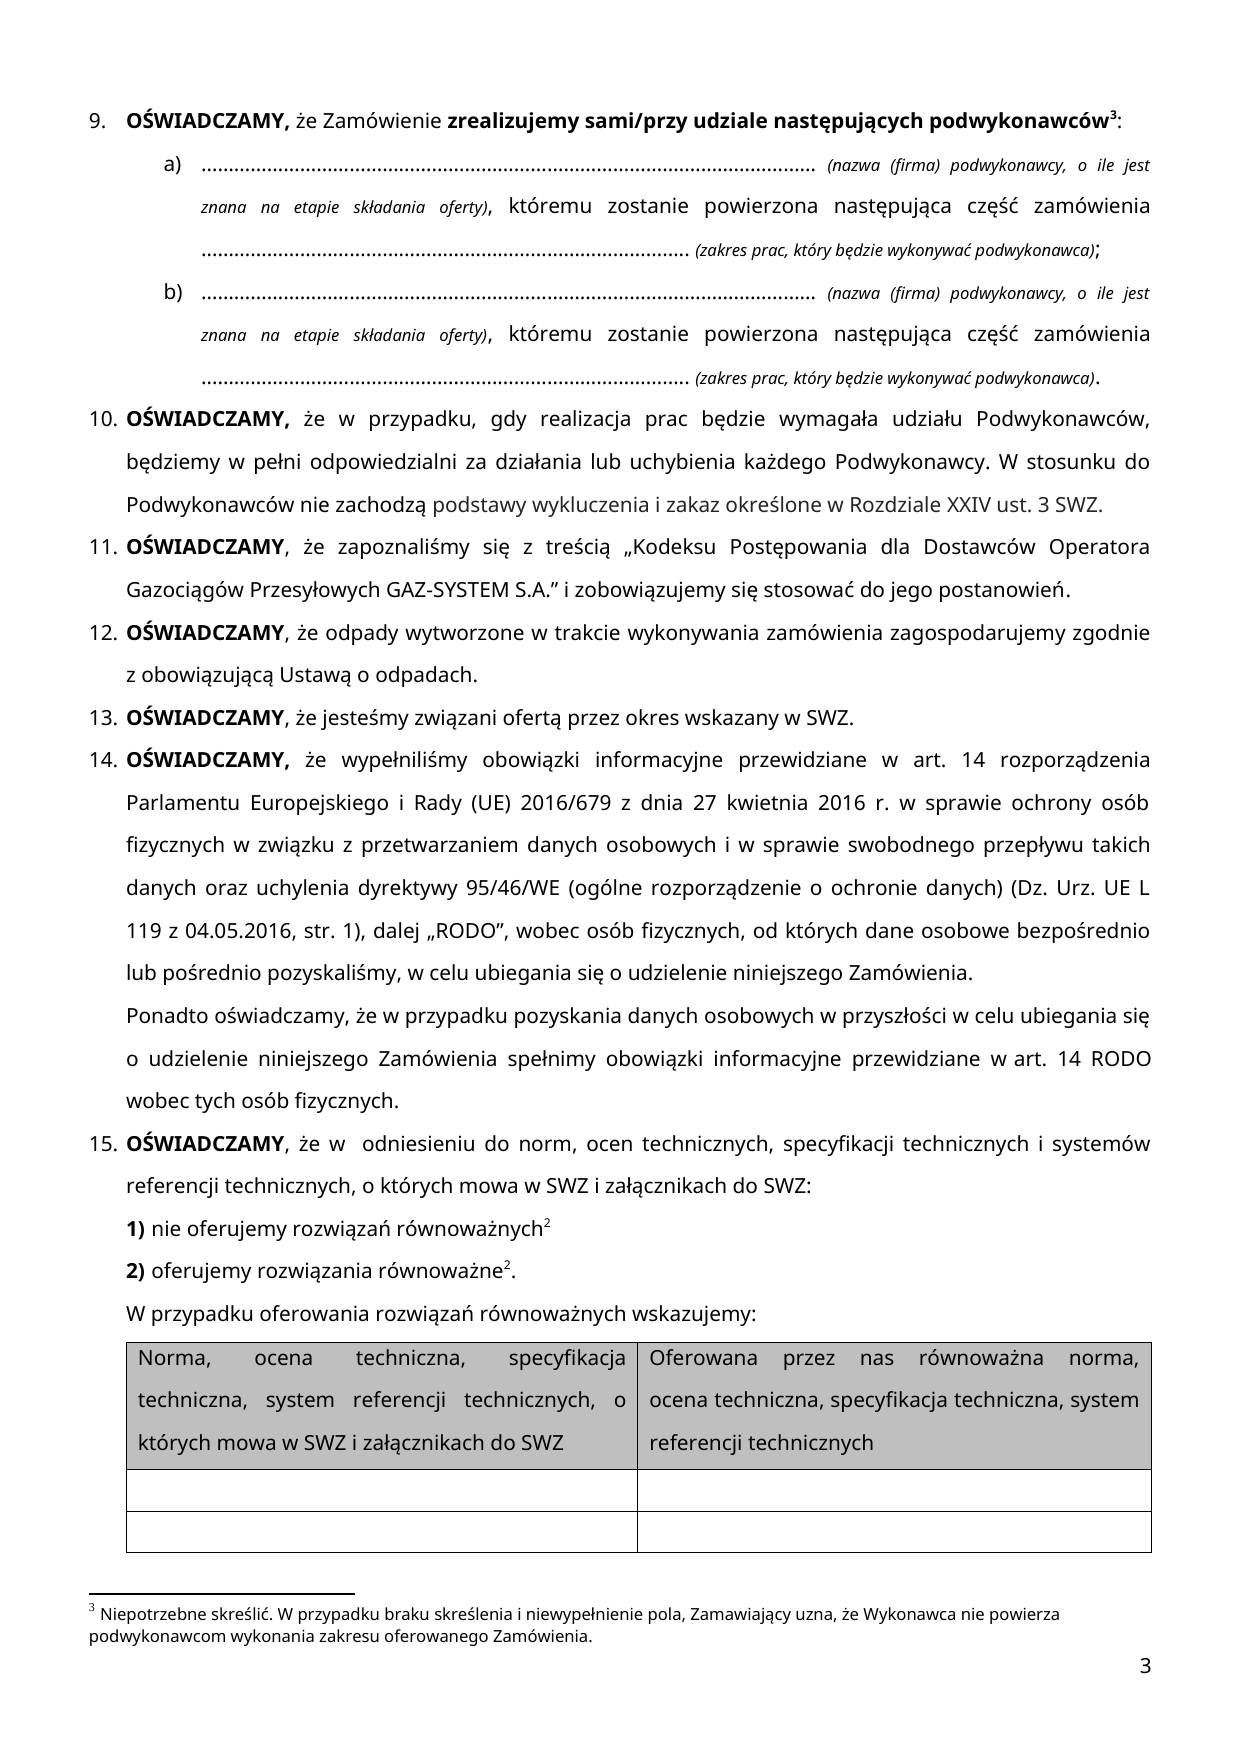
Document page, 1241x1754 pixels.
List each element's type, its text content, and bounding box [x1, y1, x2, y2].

list ………………………………………………………………………….……………………… (nazwa (firma) podwykonawcy, o ile jest znana na etapie składania oferty), któremu zostanie powierzona następująca część zamówienia …………………………………………………………………………….. (zakres prac, który będzie wykonywać podwykonawca); [163, 149, 1152, 263]
list OŚWIADCZAMY, że odpady wytworzone w trakcie wykonywania zamówienia zagospodarujemy zgodnie z obowiązującą Ustawą o odpadach. [89, 618, 1152, 689]
table_header Oferowana przez nas równoważna norma, ocena techniczna, specyfikacja techniczna, system referencji technicznych [638, 1343, 1151, 1469]
list nie oferujemy rozwiązań równoważnych2 [126, 1214, 1152, 1242]
table_header Norma, ocena techniczna, specyfikacja techniczna, system referencji technicznych, o których mowa w SWZ i załącznikach do SWZ [127, 1343, 637, 1469]
list OŚWIADCZAMY, że Zamówienie zrealizujemy sami/przy udziale następujących podwykonawców: [89, 106, 1152, 135]
list OŚWIADCZAMY, że zapoznaliśmy się z treścią „Kodeksu Postępowania dla Dostawców Operatora Gazociągów Przesyłowych GAZ-SYSTEM S.A.” i zobowiązujemy się stosować do jego postanowień. [89, 532, 1152, 603]
table_cell [638, 1512, 1151, 1552]
list OŚWIADCZAMY, że w przypadku, gdy realizacja prac będzie wymagała udziału Podwykonawców, będziemy w pełni odpowiedzialni za działania lub uchybienia każdego Podwykonawcy. W stosunku do Podwykonawców nie zachodzą podstawy wykluczenia i zakaz określone w Rozdziale XXIV ust. 3 SWZ. [89, 404, 1152, 518]
table_cell [638, 1470, 1151, 1511]
table_cell [127, 1512, 637, 1552]
text W przypadku oferowania rozwiązań równoważnych wskazujemy: [126, 1299, 1152, 1328]
list oferujemy rozwiązania równoważne2. [126, 1257, 1152, 1285]
list ………………………………………………………………………….……………………… (nazwa (firma) podwykonawcy, o ile jest znana na etapie składania oferty), któremu zostanie powierzona następująca część zamówienia …………………………………………………………………………….. (zakres prac, który będzie wykonywać podwykonawca). [163, 277, 1152, 390]
table_cell [127, 1470, 637, 1511]
list OŚWIADCZAMY, że jesteśmy związani ofertą przez okres wskazany w SWZ. [89, 703, 1152, 731]
text Ponadto oświadczamy, że w przypadku pozyskania danych osobowych w przyszłości w celu ubiegania się o udzielenie niniejszego Zamówienia spełnimy obowiązki informacyjne przewidziane w art. 14 RODO wobec tych osób fizycznych. [126, 1001, 1152, 1115]
list OŚWIADCZAMY, że w odniesieniu do norm, ocen technicznych, specyfikacji technicznych i systemów referencji technicznych, o których mowa w SWZ i załącznikach do SWZ: [89, 1129, 1152, 1200]
list OŚWIADCZAMY, że wypełniliśmy obowiązki informacyjne przewidziane w art. 14 rozporządzenia Parlamentu Europejskiego i Rady (UE) 2016/679 z dnia 27 kwietnia 2016 r. w sprawie ochrony osób fizycznych w związku z przetwarzaniem danych osobowych i w sprawie swobodnego przepływu takich danych oraz uchylenia dyrektywy 95/46/WE (ogólne rozporządzenie o ochronie danych) (Dz. Urz. UE L 119 z 04.05.2016, str. 1), dalej „RODO”, wobec osób fizycznych, od których dane osobowe bezpośrednio lub pośrednio pozyskaliśmy, w celu ubiegania się o udzielenie niniejszego Zamówienia. [89, 745, 1152, 987]
